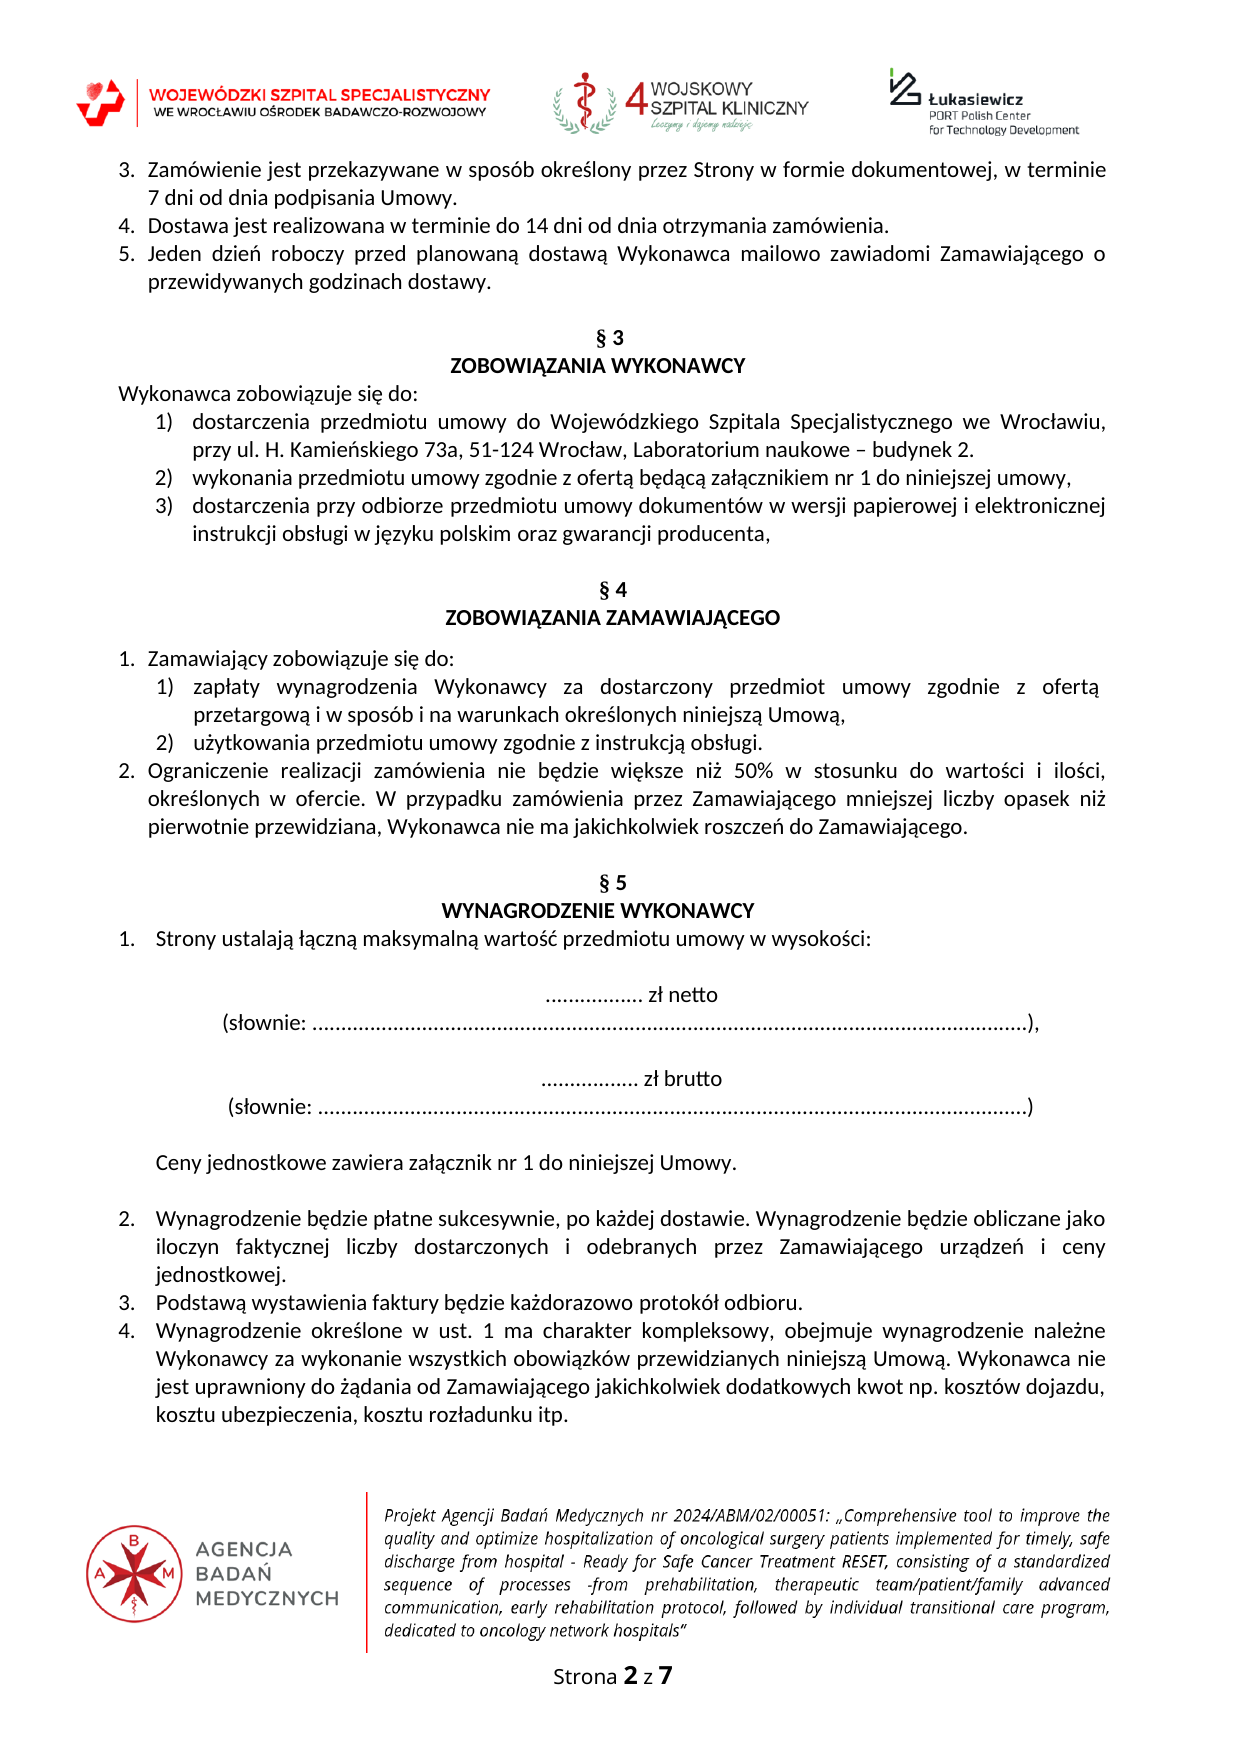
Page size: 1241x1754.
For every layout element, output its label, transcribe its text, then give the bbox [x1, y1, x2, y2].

list Zamówienie jest przekazywane w sposób określony przez Strony w formie dokumentowej, w terminie 7 dni od dnia podpisania Umowy. [118, 155, 1108, 211]
list zapłaty wynagrodzenia Wykonawcy za dostarczony przedmiot umowy zgodnie z ofertą przetargową i w sposób i na warunkach określonych niniejszą Umową, [156, 672, 1101, 728]
text Wykonawca zobowiązuje się do: [118, 379, 1107, 407]
text ZOBOWIĄZANIA WYKONAWCY [88, 351, 1107, 379]
text ................. zł netto [118, 980, 1107, 1008]
list Jeden dzień roboczy przed planowaną dostawą Wykonawca mailowo zawiadomi Zamawiającego o przewidywanych godzinach dostawy. [118, 239, 1108, 295]
list wykonania przedmiotu umowy zgodnie z ofertą będącą załącznikiem nr 1 do niniejszej umowy, [154, 463, 1107, 491]
list Wynagrodzenie określone w ust. 1 ma charakter kompleksowy, obejmuje wynagrodzenie należne Wykonawcy za wykonanie wszystkich obowiązków przewidzianych niniejszą Umową. Wykonawca nie jest uprawniony do żądania od Zamawiającego jakichkolwiek dodatkowych kwot np. kosztów dojazdu, kosztu ubezpieczenia, kosztu rozładunku itp. [118, 1316, 1107, 1428]
list użytkowania przedmiotu umowy zgodnie z instrukcją obsługi. [156, 728, 1101, 756]
list dostarczenia przy odbiorze przedmiotu umowy dokumentów w wersji papierowej i elektronicznej instrukcji obsługi w języku polskim oraz gwarancji producenta, [155, 491, 1107, 547]
picture [0, 65, 1212, 139]
list Wynagrodzenie będzie płatne sukcesywnie, po każdej dostawie. Wynagrodzenie będzie obliczane jako iloczyn faktycznej liczby dostarczonych i odebranych przez Zamawiającego urządzeń i ceny jednostkowej. [118, 1204, 1107, 1288]
text ................. zł brutto [118, 1064, 1107, 1092]
list Zamawiający zobowiązuje się do: [118, 644, 1048, 672]
picture [0, 1492, 1211, 1654]
list Strony ustalają łączną maksymalną wartość przedmiotu umowy w wysokości: [118, 924, 1048, 952]
text Ceny jednostkowe zawiera załącznik nr 1 do niniejszej Umowy. [118, 1148, 1107, 1176]
list Podstawą wystawienia faktury będzie każdorazowo protokół odbioru. [118, 1288, 1107, 1316]
text WYNAGRODZENIE WYKONAWCY [88, 896, 1107, 924]
text 3 [118, 323, 1101, 351]
text (słownie: ............................................................................................................................), [118, 1008, 1107, 1036]
list dostarczenia przedmiotu umowy do Wojewódzkiego Szpitala Specjalistycznego we Wrocławiu, przy ul. H. Kamieńskiego 73a, 51-124 Wrocław, Laboratorium naukowe – budynek 2. [154, 407, 1107, 463]
text 4 [118, 575, 1107, 603]
text (słownie: ...........................................................................................................................) [118, 1092, 1107, 1120]
list Ograniczenie realizacji zamówienia nie będzie większe niż 50% w stosunku do wartości i ilości, określonych w ofercie. W przypadku zamówienia przez Zamawiającego mniejszej liczby opasek niż pierwotnie przewidziana, Wykonawca nie ma jakichkolwiek roszczeń do Zamawiającego. [118, 756, 1108, 840]
list Dostawa jest realizowana w terminie do 14 dni od dnia otrzymania zamówienia. [118, 211, 1108, 239]
text 5 [118, 868, 1107, 896]
text ZOBOWIĄZANIA ZAMAWIAJĄCEGO [118, 603, 1107, 631]
